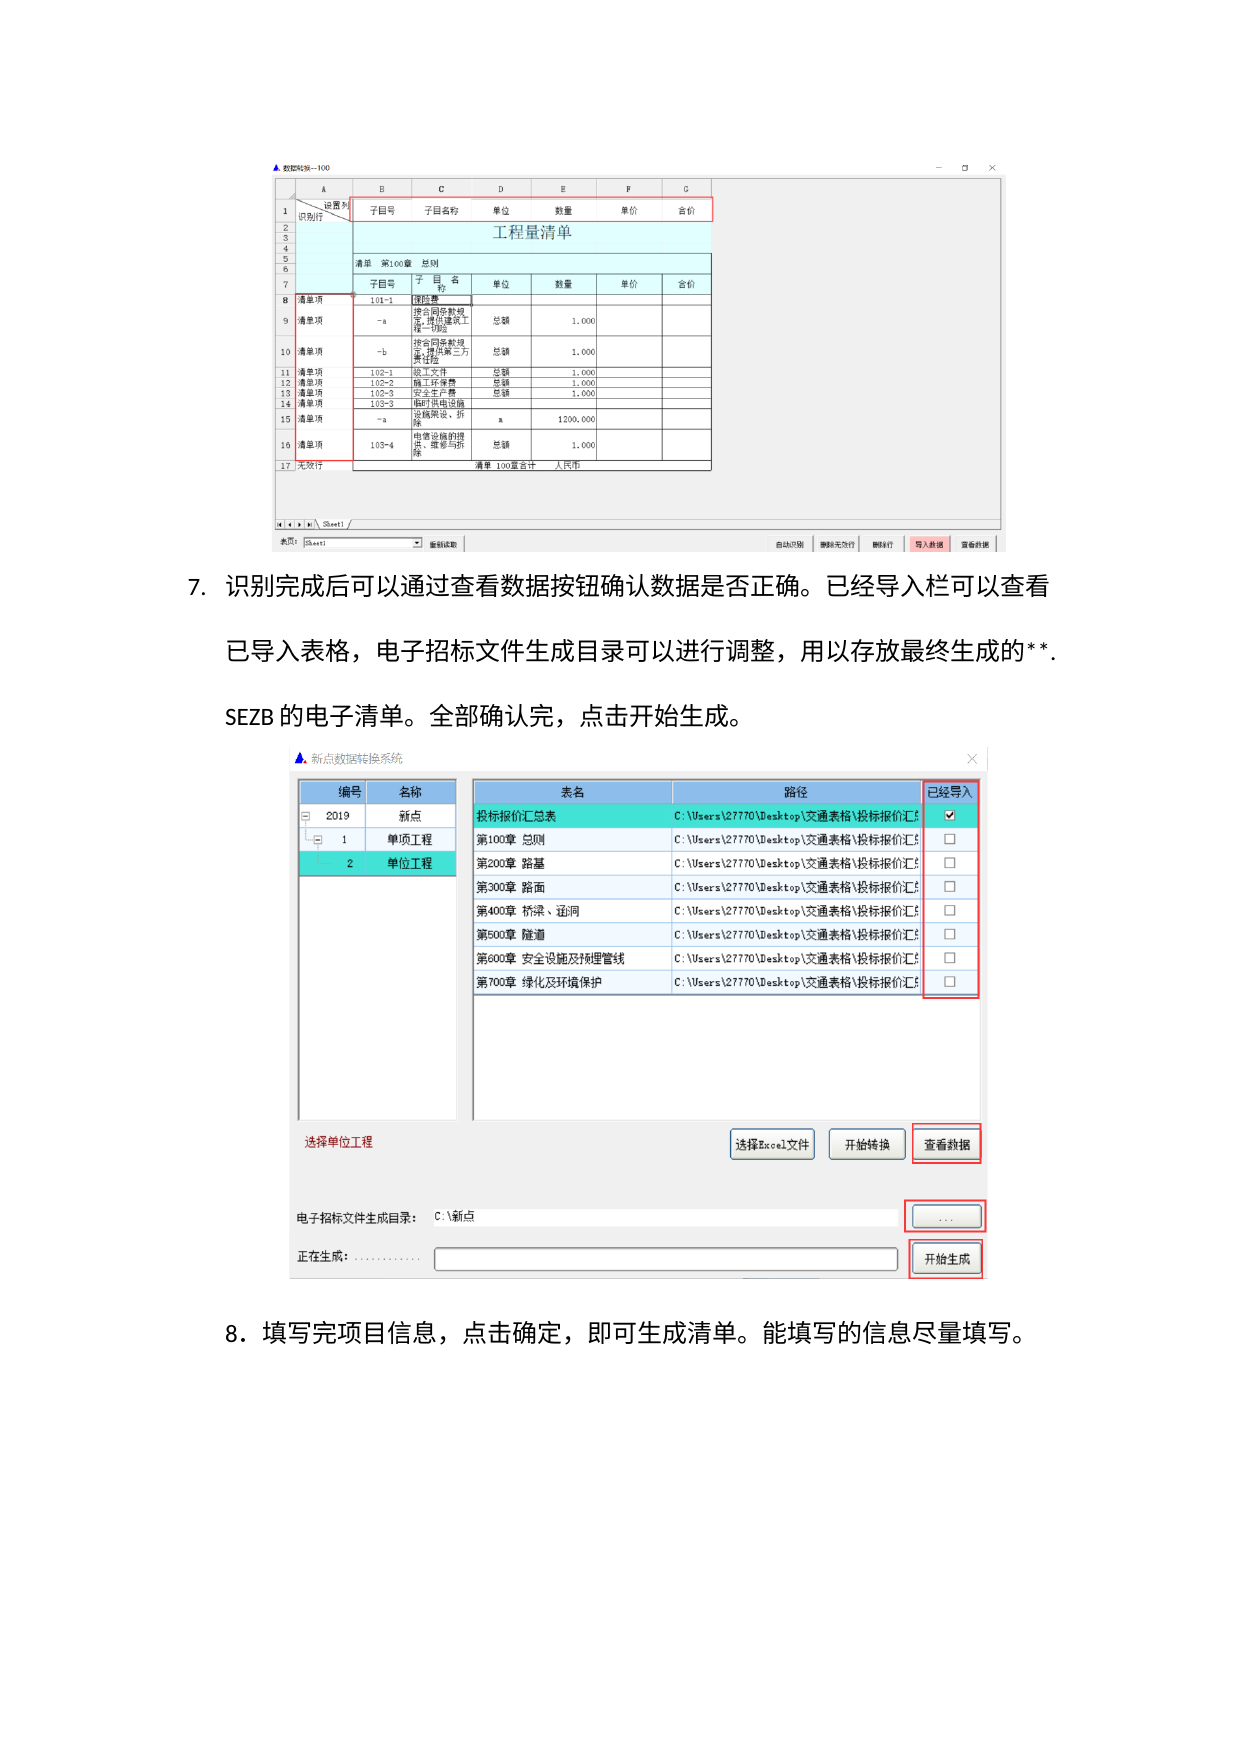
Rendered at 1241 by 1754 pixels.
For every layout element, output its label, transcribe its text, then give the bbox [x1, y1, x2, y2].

list 识别完成后可以通过查看数据按钮确认数据是否正确。已经导入栏可以查看已导入表格，电子招标文件生成目录可以进行调整，用以存放最终生成的**.SEZB的电子清单。全部确认完，点击开始生成。 [187, 552, 1053, 747]
list 8．填写完项目信息，点击确定，即可生成清单。能填写的信息尽量填写。 [225, 1299, 1053, 1364]
picture [271, 162, 1006, 552]
picture [289, 747, 988, 1279]
